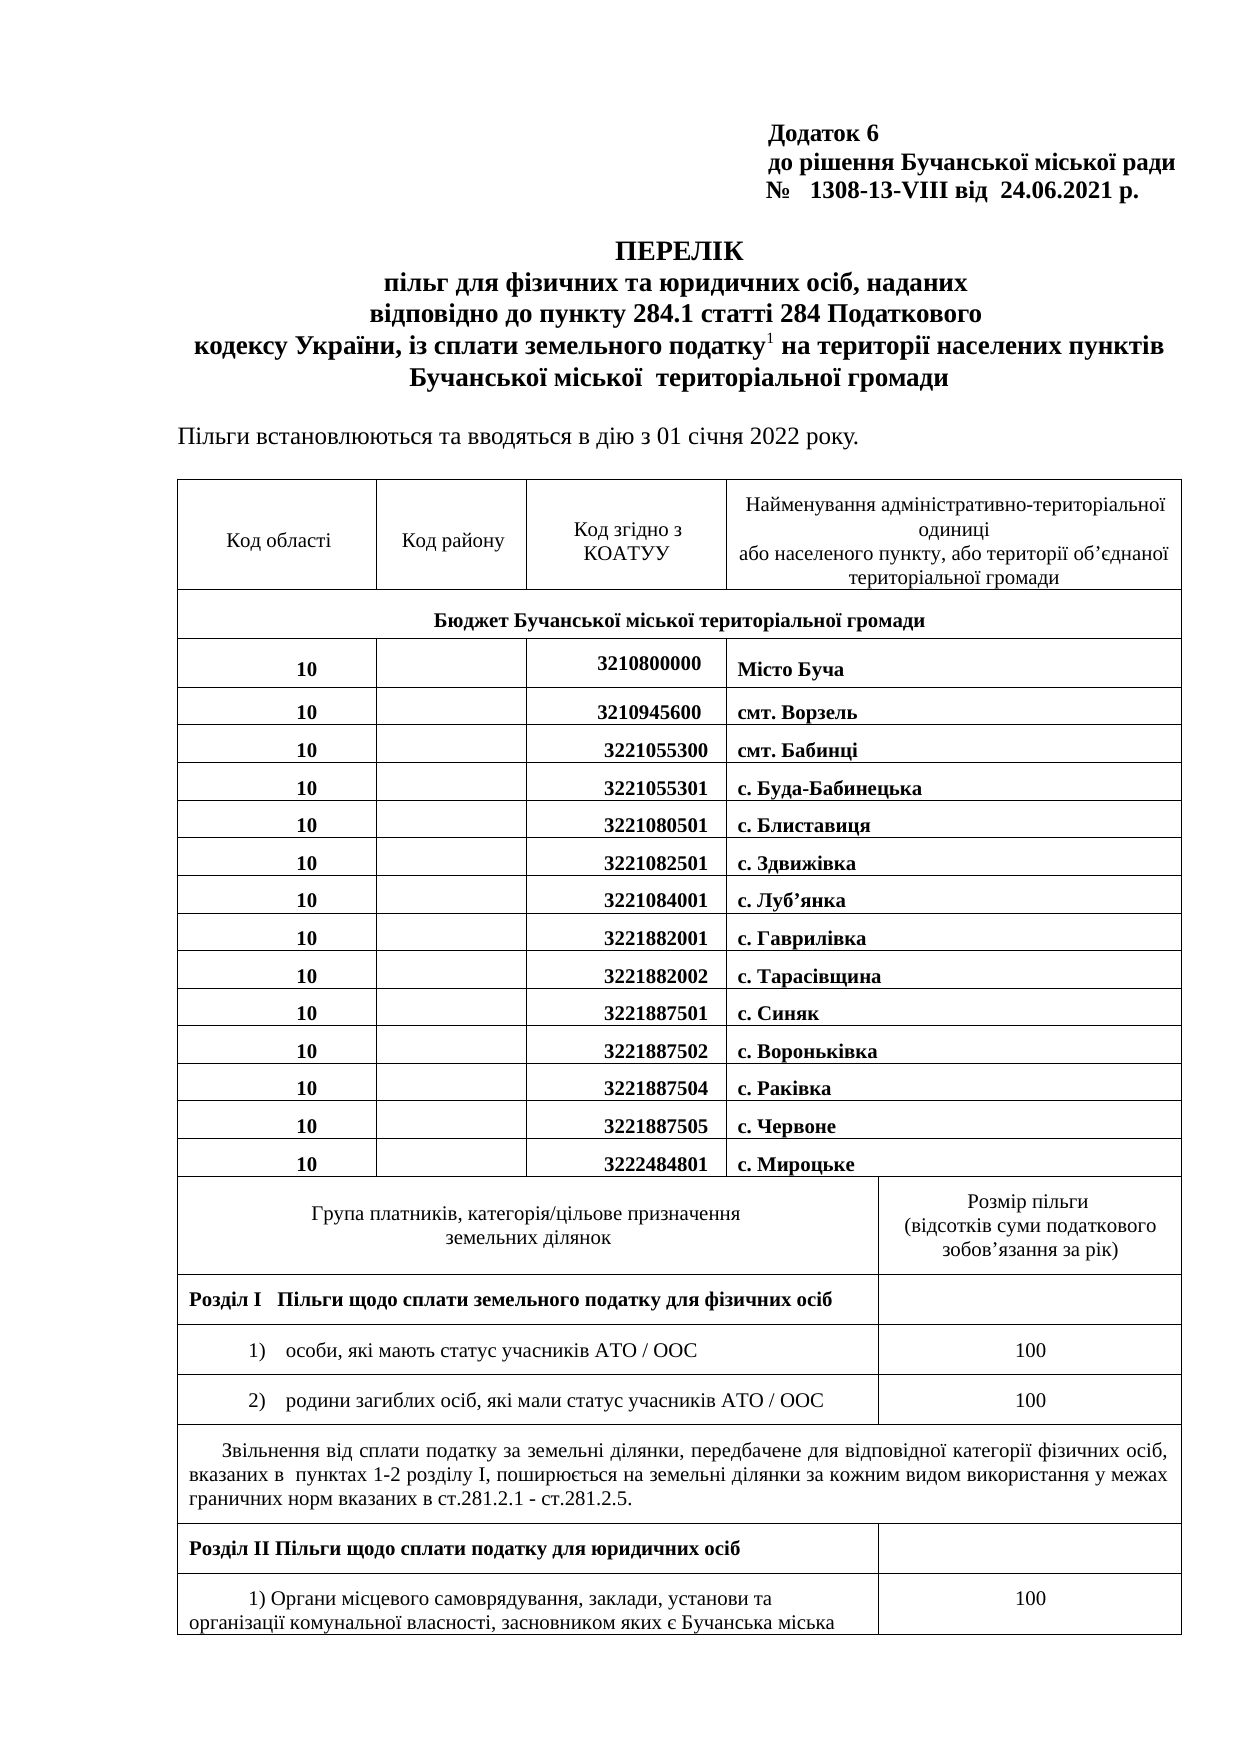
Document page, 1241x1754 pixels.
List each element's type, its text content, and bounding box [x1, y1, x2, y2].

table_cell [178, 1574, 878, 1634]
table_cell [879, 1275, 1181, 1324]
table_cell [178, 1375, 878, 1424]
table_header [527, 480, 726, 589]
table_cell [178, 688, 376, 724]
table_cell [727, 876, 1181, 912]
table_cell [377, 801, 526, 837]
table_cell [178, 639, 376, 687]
text № 1308-13-VIII від 24.06.2021 р. [635, 176, 1181, 204]
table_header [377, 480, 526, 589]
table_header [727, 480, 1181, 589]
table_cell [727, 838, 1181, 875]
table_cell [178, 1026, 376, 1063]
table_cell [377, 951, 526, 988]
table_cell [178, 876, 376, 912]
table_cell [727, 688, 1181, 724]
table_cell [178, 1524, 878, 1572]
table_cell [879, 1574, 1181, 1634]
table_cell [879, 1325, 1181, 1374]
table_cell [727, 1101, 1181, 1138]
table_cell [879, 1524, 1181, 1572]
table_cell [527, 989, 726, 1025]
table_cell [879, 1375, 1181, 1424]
text Пільги встановлюються та вводяться в дію з 01 січня 2022 року. [177, 421, 1181, 450]
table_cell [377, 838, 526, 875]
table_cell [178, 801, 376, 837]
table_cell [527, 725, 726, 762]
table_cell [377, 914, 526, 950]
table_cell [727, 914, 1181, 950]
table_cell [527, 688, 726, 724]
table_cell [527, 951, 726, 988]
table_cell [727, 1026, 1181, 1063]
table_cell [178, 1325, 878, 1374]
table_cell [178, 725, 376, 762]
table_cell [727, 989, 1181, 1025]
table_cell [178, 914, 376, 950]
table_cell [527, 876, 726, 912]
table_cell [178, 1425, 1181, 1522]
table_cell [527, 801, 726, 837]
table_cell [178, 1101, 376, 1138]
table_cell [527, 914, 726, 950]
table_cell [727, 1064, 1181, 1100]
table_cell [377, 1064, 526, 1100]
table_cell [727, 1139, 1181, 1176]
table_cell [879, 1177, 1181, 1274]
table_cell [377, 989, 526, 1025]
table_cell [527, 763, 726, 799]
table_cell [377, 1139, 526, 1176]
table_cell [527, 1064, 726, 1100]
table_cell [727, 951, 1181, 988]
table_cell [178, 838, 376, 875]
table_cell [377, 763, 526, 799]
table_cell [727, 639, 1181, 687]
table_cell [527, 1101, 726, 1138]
text Додаток 6 до рішення Бучанської міської ради [768, 118, 1181, 176]
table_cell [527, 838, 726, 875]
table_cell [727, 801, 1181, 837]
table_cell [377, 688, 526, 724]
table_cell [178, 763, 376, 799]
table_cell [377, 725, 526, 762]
text ПЕРЕЛІК пільг для фізичних та юридичних осіб, наданих відповідно до пункту 284.1 статті 284 Податкового кодексу України, із сплати земельного податку1 на території населених пунктів Бучанської міської територіальної громади [177, 233, 1181, 392]
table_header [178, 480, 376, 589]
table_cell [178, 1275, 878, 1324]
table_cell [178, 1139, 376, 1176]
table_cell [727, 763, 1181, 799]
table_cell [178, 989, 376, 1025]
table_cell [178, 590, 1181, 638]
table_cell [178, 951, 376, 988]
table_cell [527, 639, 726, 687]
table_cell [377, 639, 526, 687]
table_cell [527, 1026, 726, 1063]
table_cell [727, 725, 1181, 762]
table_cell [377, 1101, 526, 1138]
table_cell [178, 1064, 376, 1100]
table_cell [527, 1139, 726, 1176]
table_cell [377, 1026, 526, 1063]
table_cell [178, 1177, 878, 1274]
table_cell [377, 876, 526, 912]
